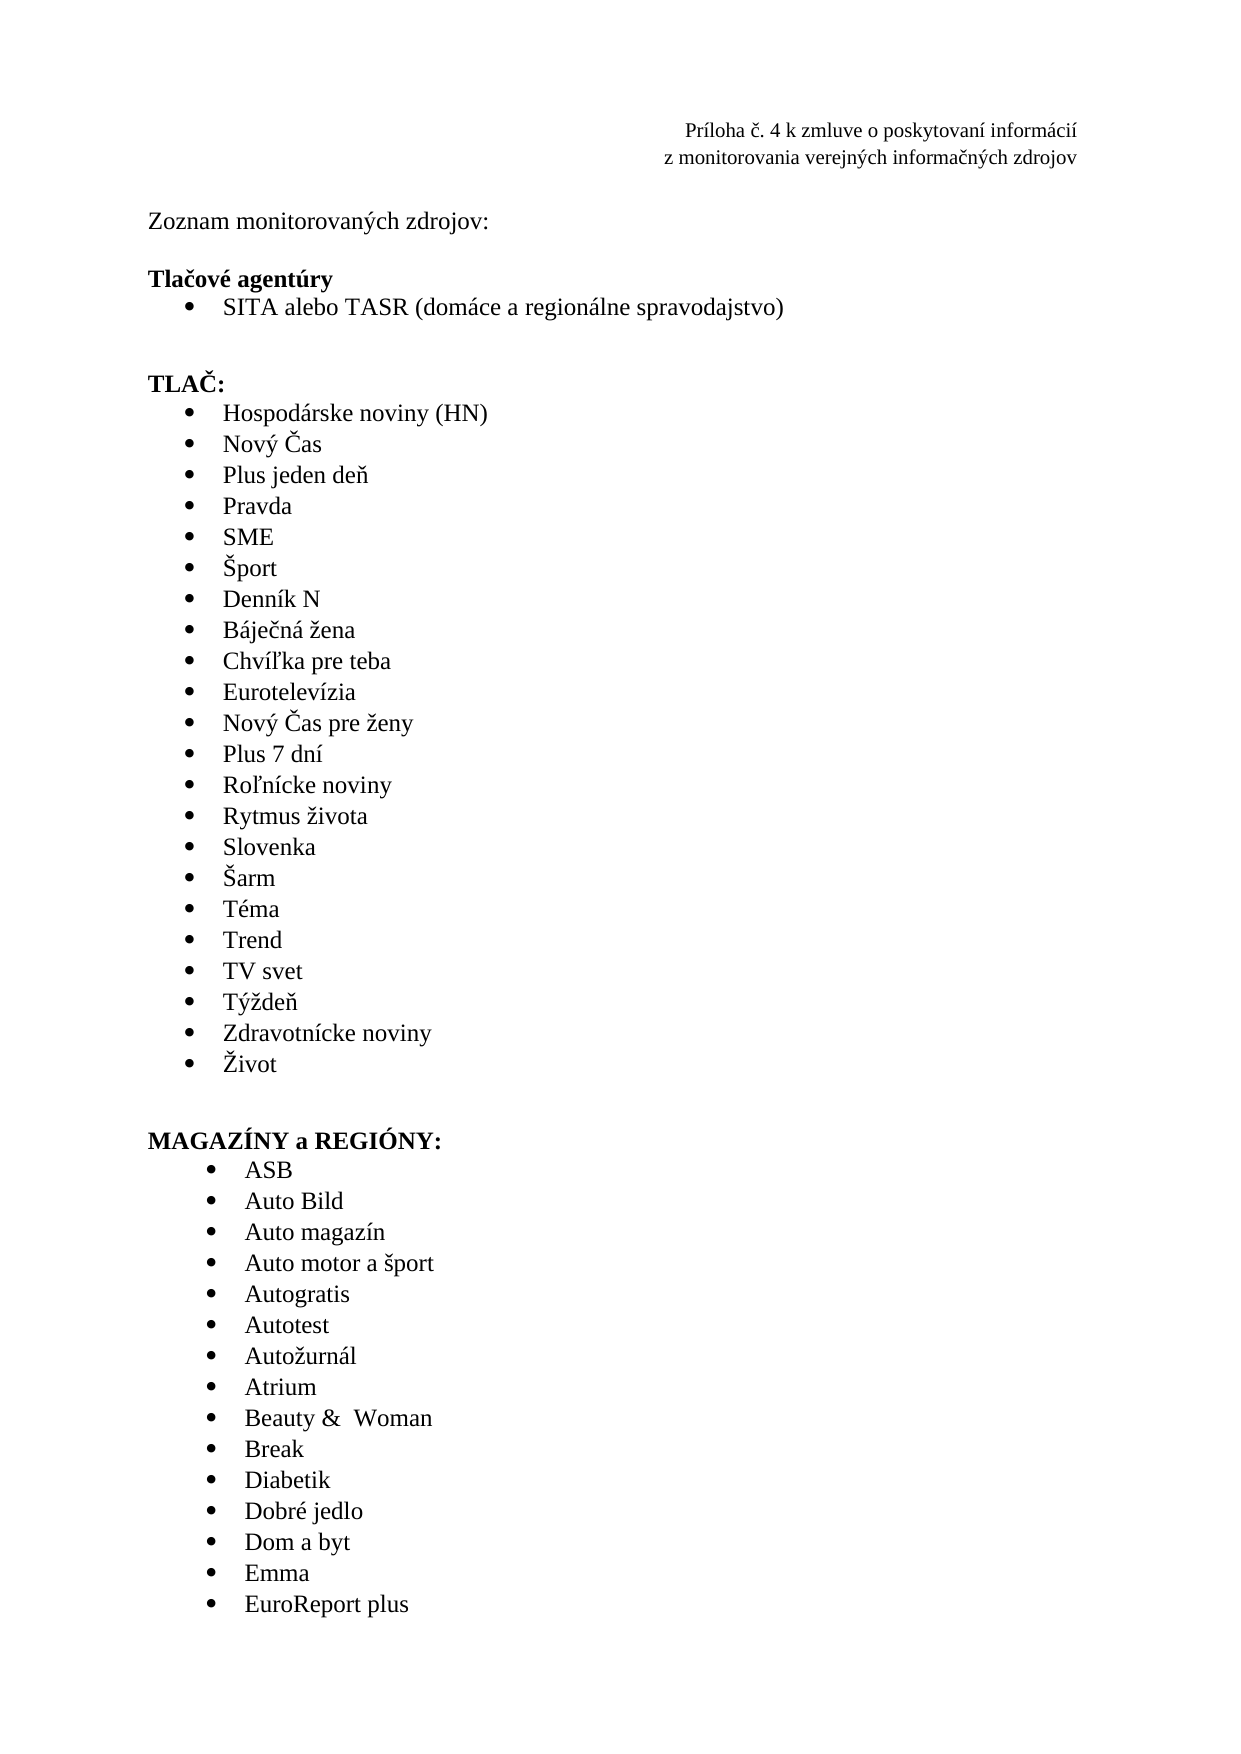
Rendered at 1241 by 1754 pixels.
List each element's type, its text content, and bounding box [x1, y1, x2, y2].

list EuroReport plus [207, 1589, 1152, 1618]
list Eurotelevízia [185, 677, 1152, 706]
text z monitorovania verejných informačných zdrojov [590, 145, 1152, 169]
list Auto motor a šport [207, 1248, 1152, 1277]
list SITA alebo TASR (domáce a regionálne spravodajstvo) [185, 292, 1152, 321]
list SME [185, 522, 1152, 551]
list Nový Čas pre ženy [185, 708, 1152, 737]
list Dobré jedlo [207, 1496, 1152, 1525]
list Autotest [207, 1310, 1152, 1339]
list Život [185, 1049, 1152, 1078]
list Auto magazín [207, 1217, 1152, 1246]
list TV svet [185, 956, 1152, 985]
list Break [207, 1434, 1152, 1463]
list Zdravotnícke noviny [185, 1018, 1152, 1047]
list Trend [185, 925, 1152, 954]
list Hospodárske noviny (HN) [185, 398, 1152, 426]
list Auto Bild [207, 1186, 1152, 1214]
list Pravda [185, 491, 1152, 519]
list Emma [207, 1558, 1152, 1587]
list Autogratis [207, 1279, 1152, 1308]
list Dom a byt [207, 1527, 1152, 1556]
list Slovenka [185, 832, 1152, 861]
list Téma [185, 894, 1152, 923]
list Autožurnál [207, 1341, 1152, 1370]
text Tlačové agentúry [148, 264, 1152, 292]
list Plus jeden deň [185, 460, 1152, 488]
list Beauty & Woman [207, 1403, 1152, 1432]
list Rytmus života [185, 801, 1152, 830]
list ASB [207, 1155, 1152, 1183]
list Báječná žena [185, 615, 1152, 644]
list Denník N [185, 584, 1152, 613]
text TLAČ: [148, 369, 1152, 398]
list Diabetik [207, 1465, 1152, 1494]
text Zoznam monitorovaných zdrojov: [148, 206, 1152, 235]
text Príloha č. 4 k zmluve o poskytovaní informácií [309, 118, 1147, 142]
list Roľnícke noviny [185, 770, 1152, 799]
text MAGAZÍNY a REGIÓNY: [148, 1126, 1152, 1155]
list Šport [185, 553, 1152, 582]
list Atrium [207, 1372, 1152, 1401]
list Šarm [185, 863, 1152, 892]
list Plus 7 dní [185, 739, 1152, 768]
list Chvíľka pre teba [185, 646, 1152, 675]
list Týždeň [185, 987, 1152, 1016]
list Nový Čas [185, 429, 1152, 457]
